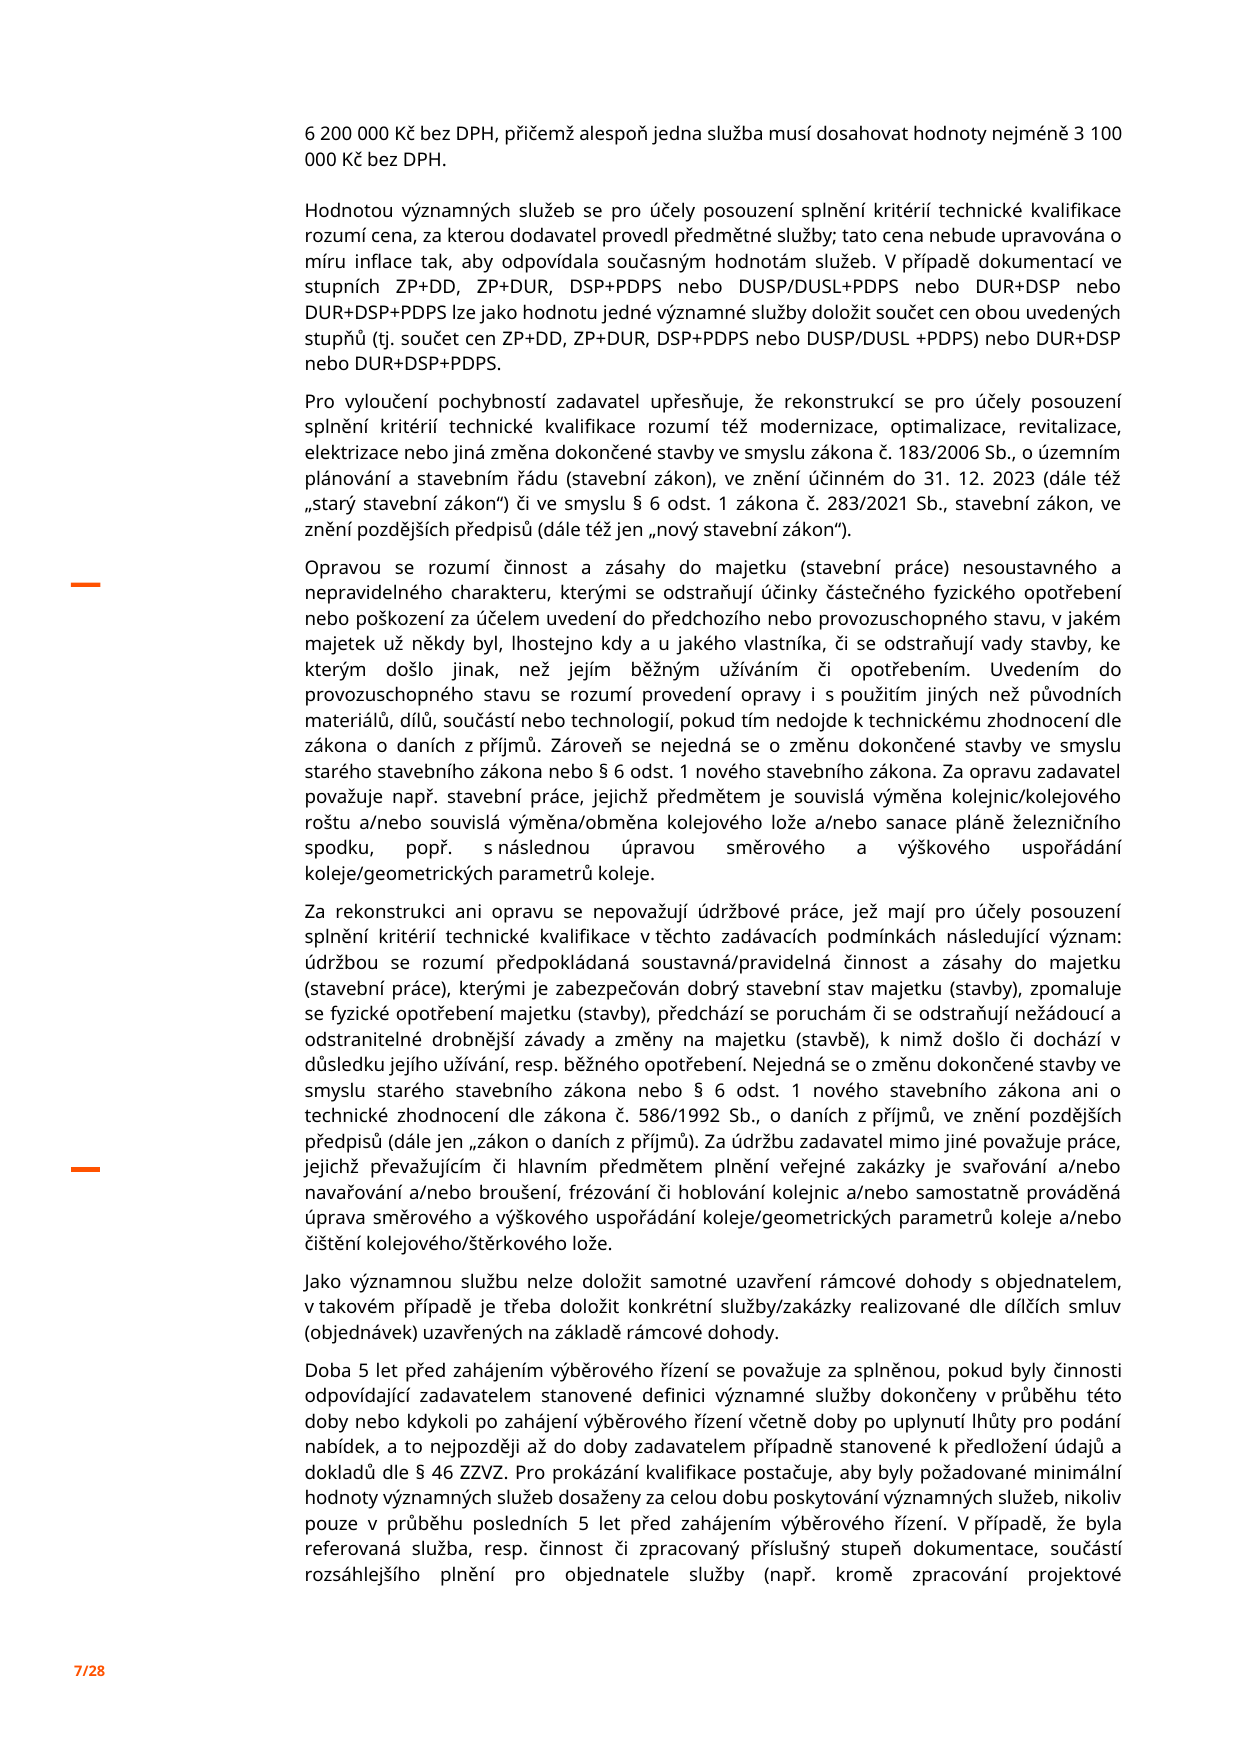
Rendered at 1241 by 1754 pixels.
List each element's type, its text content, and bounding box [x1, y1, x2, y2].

text Hodnotou významných služeb se pro účely posouzení splnění kritérií technické kvalifikace rozumí cena, za kterou dodavatel provedl předmětné služby; tato cena nebude upravována o míru inflace tak, aby odpovídala současným hodnotám služeb. V případě dokumentací ve stupních ZP+DD, ZP+DUR, DSP+PDPS nebo DUSP/DUSL+PDPS nebo DUR+DSP nebo DUR+DSP+PDPS lze jako hodnotu jedné významné služby doložit součet cen obou uvedených stupňů (tj. součet cen ZP+DD, ZP+DUR, DSP+PDPS nebo DUSP/DUSL +PDPS) nebo DUR+DSP nebo DUR+DSP+PDPS. [304, 197, 1122, 376]
text Pro vyloučení pochybností zadavatel upřesňuje, že rekonstrukcí se pro účely posouzení splnění kritérií technické kvalifikace rozumí též modernizace, optimalizace, revitalizace, elektrizace nebo jiná změna dokončené stavby ve smyslu zákona č. 183/2006 Sb., o územním plánování a stavebním řádu (stavební zákon), ve znění účinném do 31. 12. 2023 (dále též „starý stavební zákon“) či ve smyslu § 6 odst. 1 zákona č. 283/2021 Sb., stavební zákon, ve znění pozdějších předpisů (dále též jen „nový stavební zákon“). [304, 388, 1122, 541]
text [304, 1357, 1122, 1587]
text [304, 121, 1122, 172]
text Opravou se rozumí činnost a zásahy do majetku (stavební práce) nesoustavného a nepravidelného charakteru, kterými se odstraňují účinky částečného fyzického opotřebení nebo poškození za účelem uvedení do předchozího nebo provozuschopného stavu, v jakém majetek už někdy byl, lhostejno kdy a u jakého vlastníka, či se odstraňují vady stavby, ke kterým došlo jinak, než jejím běžným užíváním či opotřebením. Uvedením do provozuschopného stavu se rozumí provedení opravy i s použitím jiných než původních materiálů, dílů, součástí nebo technologií, pokud tím nedojde k technickému zhodnocení dle zákona o daních z příjmů. Zároveň se nejedná se o změnu dokončené stavby ve smyslu starého stavebního zákona nebo § 6 odst. 1 nového stavebního zákona. Za opravu zadavatel považuje např. stavební práce, jejichž předmětem je souvislá výměna kolejnic/kolejového roštu a/nebo souvislá výměna/obměna kolejového lože a/nebo sanace pláně železničního spodku, popř. s následnou úpravou směrového a výškového uspořádání koleje/geometrických parametrů koleje. [304, 554, 1122, 886]
text Jako významnou službu nelze doložit samotné uzavření rámcové dohody s objednatelem, v takovém případě je třeba doložit konkrétní služby/zakázky realizované dle dílčích smluv (objednávek) uzavřených na základě rámcové dohody. [304, 1268, 1122, 1344]
text Za rekonstrukci ani opravu se nepovažují údržbové práce, jež mají pro účely posouzení splnění kritérií technické kvalifikace v těchto zadávacích podmínkách následující význam: údržbou se rozumí předpokládaná soustavná/pravidelná činnost a zásahy do majetku (stavební práce), kterými je zabezpečován dobrý stavební stav majetku (stavby), zpomaluje se fyzické opotřebení majetku (stavby), předchází se poruchám či se odstraňují nežádoucí a odstranitelné drobnější závady a změny na majetku (stavbě), k nimž došlo či dochází v důsledku jejího užívání, resp. běžného opotřebení. Nejedná se o změnu dokončené stavby ve smyslu starého stavebního zákona nebo § 6 odst. 1 nového stavebního zákona ani o technické zhodnocení dle zákona č. 586/1992 Sb., o daních z příjmů, ve znění pozdějších předpisů (dále jen „zákon o daních z příjmů). Za údržbu zadavatel mimo jiné považuje práce, jejichž převažujícím či hlavním předmětem plnění veřejné zakázky je svařování a/nebo navařování a/nebo broušení, frézování či hoblování kolejnic a/nebo samostatně prováděná úprava směrového a výškového uspořádání koleje/geometrických parametrů koleje a/nebo čištění kolejového/štěrkového lože. [304, 898, 1122, 1256]
